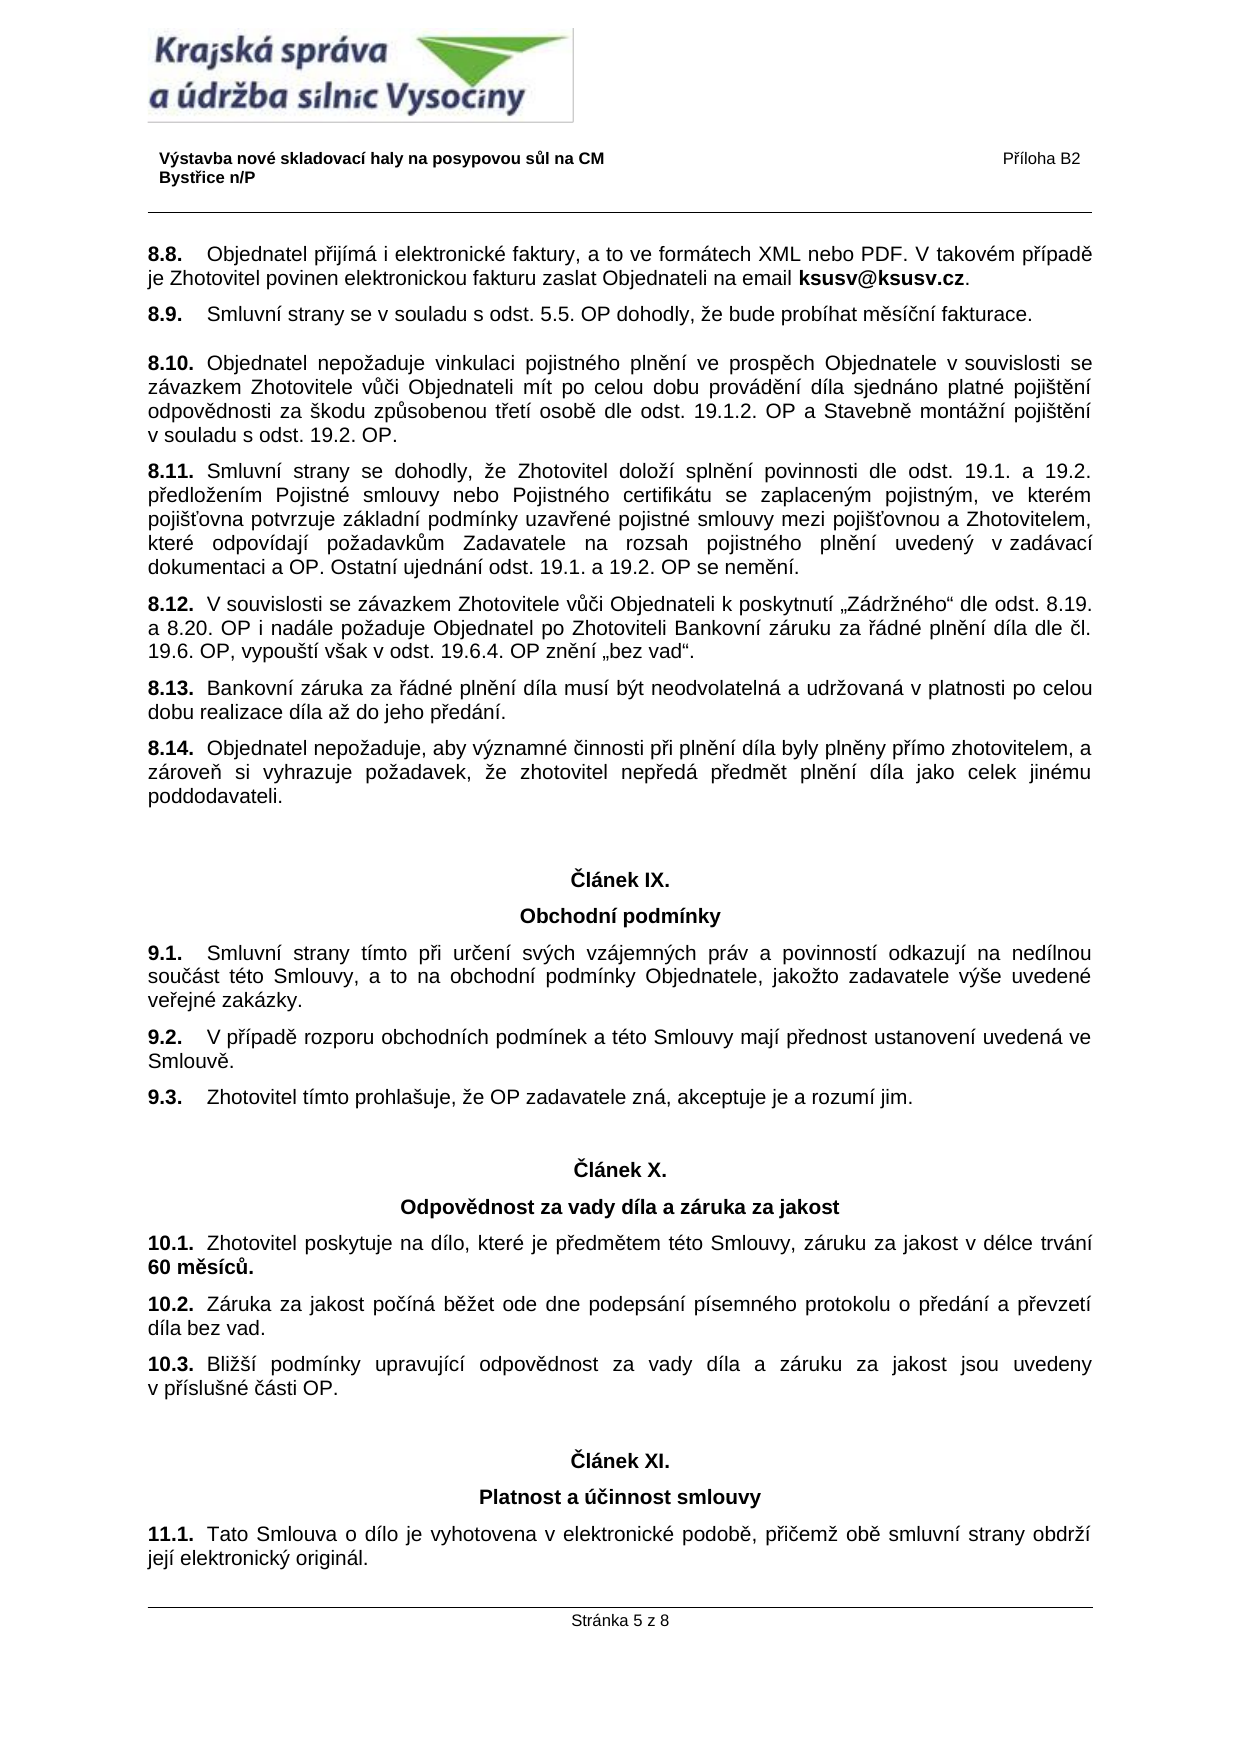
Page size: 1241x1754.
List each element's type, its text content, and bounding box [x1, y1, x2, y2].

text Článek XI. [148, 1449, 1093, 1473]
text Článek X. [148, 1158, 1093, 1182]
list Objednatel nepožaduje, aby významné činnosti při plnění díla byly plněny přímo zhotovitelem, a zároveň si vyhrazuje požadavek, že zhotovitel nepředá předmět plnění díla jako celek jinému poddodavateli. [148, 736, 1093, 808]
list Objednatel přijímá i elektronické faktury, a to ve formátech XML nebo PDF. V takovém případě je Zhotovitel povinen elektronickou fakturu zaslat Objednateli na email ksusv@ksusv.cz. [148, 241, 1093, 289]
subtitle Článek IX. [148, 867, 1093, 891]
list Objednatel nepožaduje vinkulaci pojistného plnění ve prospěch Objednatele v souvislosti se závazkem Zhotovitele vůči Objednateli mít po celou dobu provádění díla sjednáno platné pojištění odpovědnosti za škodu způsobenou třetí osobě dle odst. 19.1.2. OP a Stavebně montážní pojištění v souladu s odst. 19.2. OP. [148, 351, 1093, 447]
list V souvislosti se závazkem Zhotovitele vůči Objednateli k poskytnutí „Zádržného“ dle odst. 8.19. a 8.20. OP i nadále požaduje Objednatel po Zhotoviteli Bankovní záruku za řádné plnění díla dle čl. 19.6. OP, vypouští však v odst. 19.6.4. OP znění „bez vad“. [148, 591, 1093, 663]
list V případě rozporu obchodních podmínek a této Smlouvy mají přednost ustanovení uvedená ve Smlouvě. [148, 1025, 1093, 1073]
subtitle Obchodní podmínky [148, 904, 1093, 928]
subtitle Odpovědnost za vady díla a záruka za jakost [148, 1194, 1093, 1218]
list Zhotovitel poskytuje na dílo, které je předmětem této Smlouvy, záruku za jakost v délce trvání 60 měsíců. [148, 1231, 1093, 1279]
list Bližší podmínky upravující odpovědnost za vady díla a záruku za jakost jsou uvedeny v příslušné části OP. [148, 1352, 1093, 1400]
list Smluvní strany se v souladu s odst. 5.5. OP dohodly, že bude probíhat měsíční fakturace. [148, 302, 1093, 326]
list Smluvní strany se dohodly, že Zhotovitel doloží splnění povinnosti dle odst. 19.1. a 19.2. předložením Pojistné smlouvy nebo Pojistného certifikátu se zaplaceným pojistným, ve kterém pojišťovna potvrzuje základní podmínky uzavřené pojistné smlouvy mezi pojišťovnou a Zhotovitelem, které odpovídají požadavkům Zadavatele na rozsah pojistného plnění uvedený v zadávací dokumentaci a OP. Ostatní ujednání odst. 19.1. a 19.2. OP se nemění. [148, 459, 1093, 579]
picture [147, 28, 574, 124]
list Bankovní záruka za řádné plnění díla musí být neodvolatelná a udržovaná v platnosti po celou dobu realizace díla až do jeho předání. [148, 676, 1093, 724]
list Záruka za jakost počíná běžet ode dne podepsání písemného protokolu o předání a převzetí díla bez vad. [148, 1291, 1093, 1339]
list Zhotovitel tímto prohlašuje, že OP zadavatele zná, akceptuje je a rozumí jim. [148, 1085, 1093, 1109]
list Smluvní strany tímto při určení svých vzájemných práv a povinností odkazují na nedílnou součást této Smlouvy, a to na obchodní podmínky Objednatele, jakožto zadavatele výše uvedené veřejné zakázky. [148, 940, 1093, 1012]
list Tato Smlouva o dílo je vyhotovena v elektronické podobě, přičemž obě smluvní strany obdrží její elektronický originál. [148, 1522, 1093, 1569]
subtitle Platnost a účinnost smlouvy [148, 1485, 1093, 1509]
